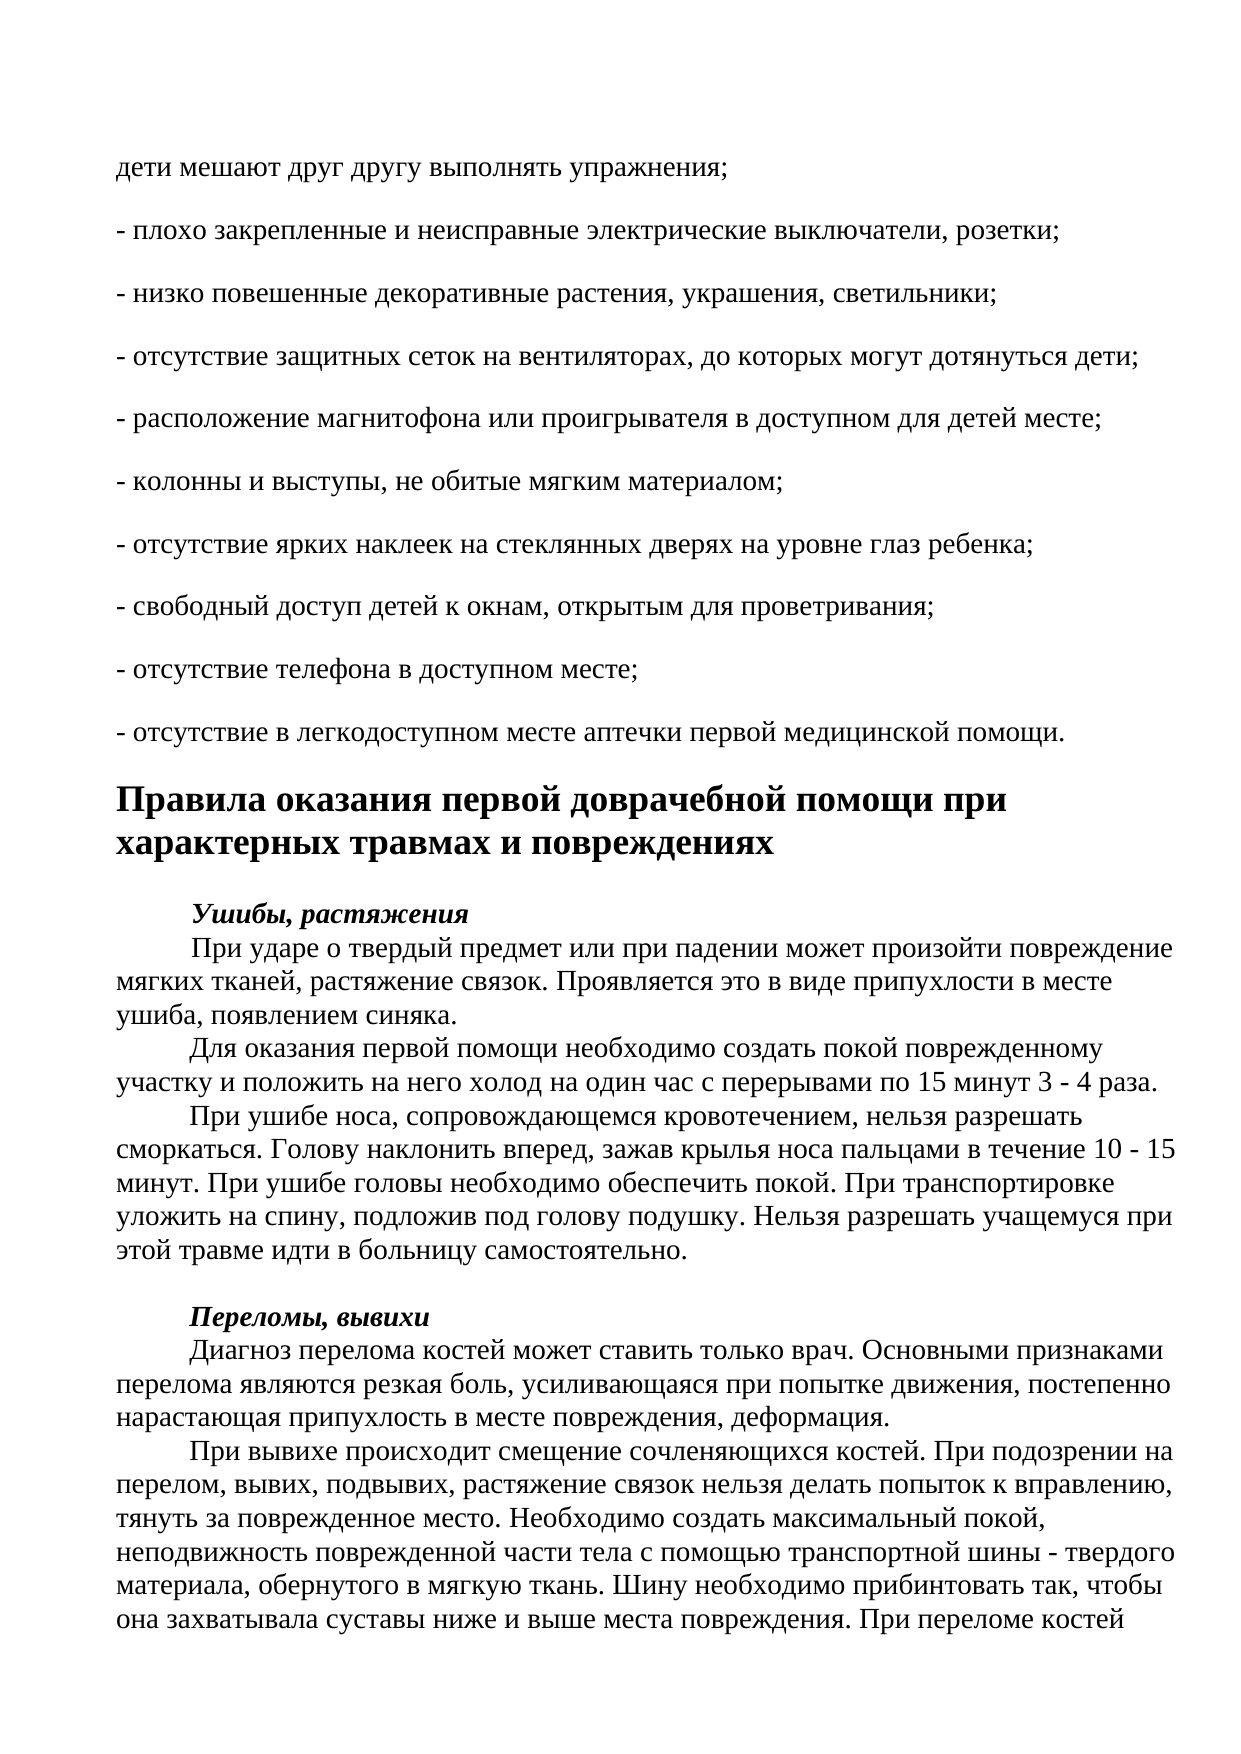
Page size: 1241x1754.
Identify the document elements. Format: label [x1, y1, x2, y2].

table_cell [114, 119, 1201, 1636]
